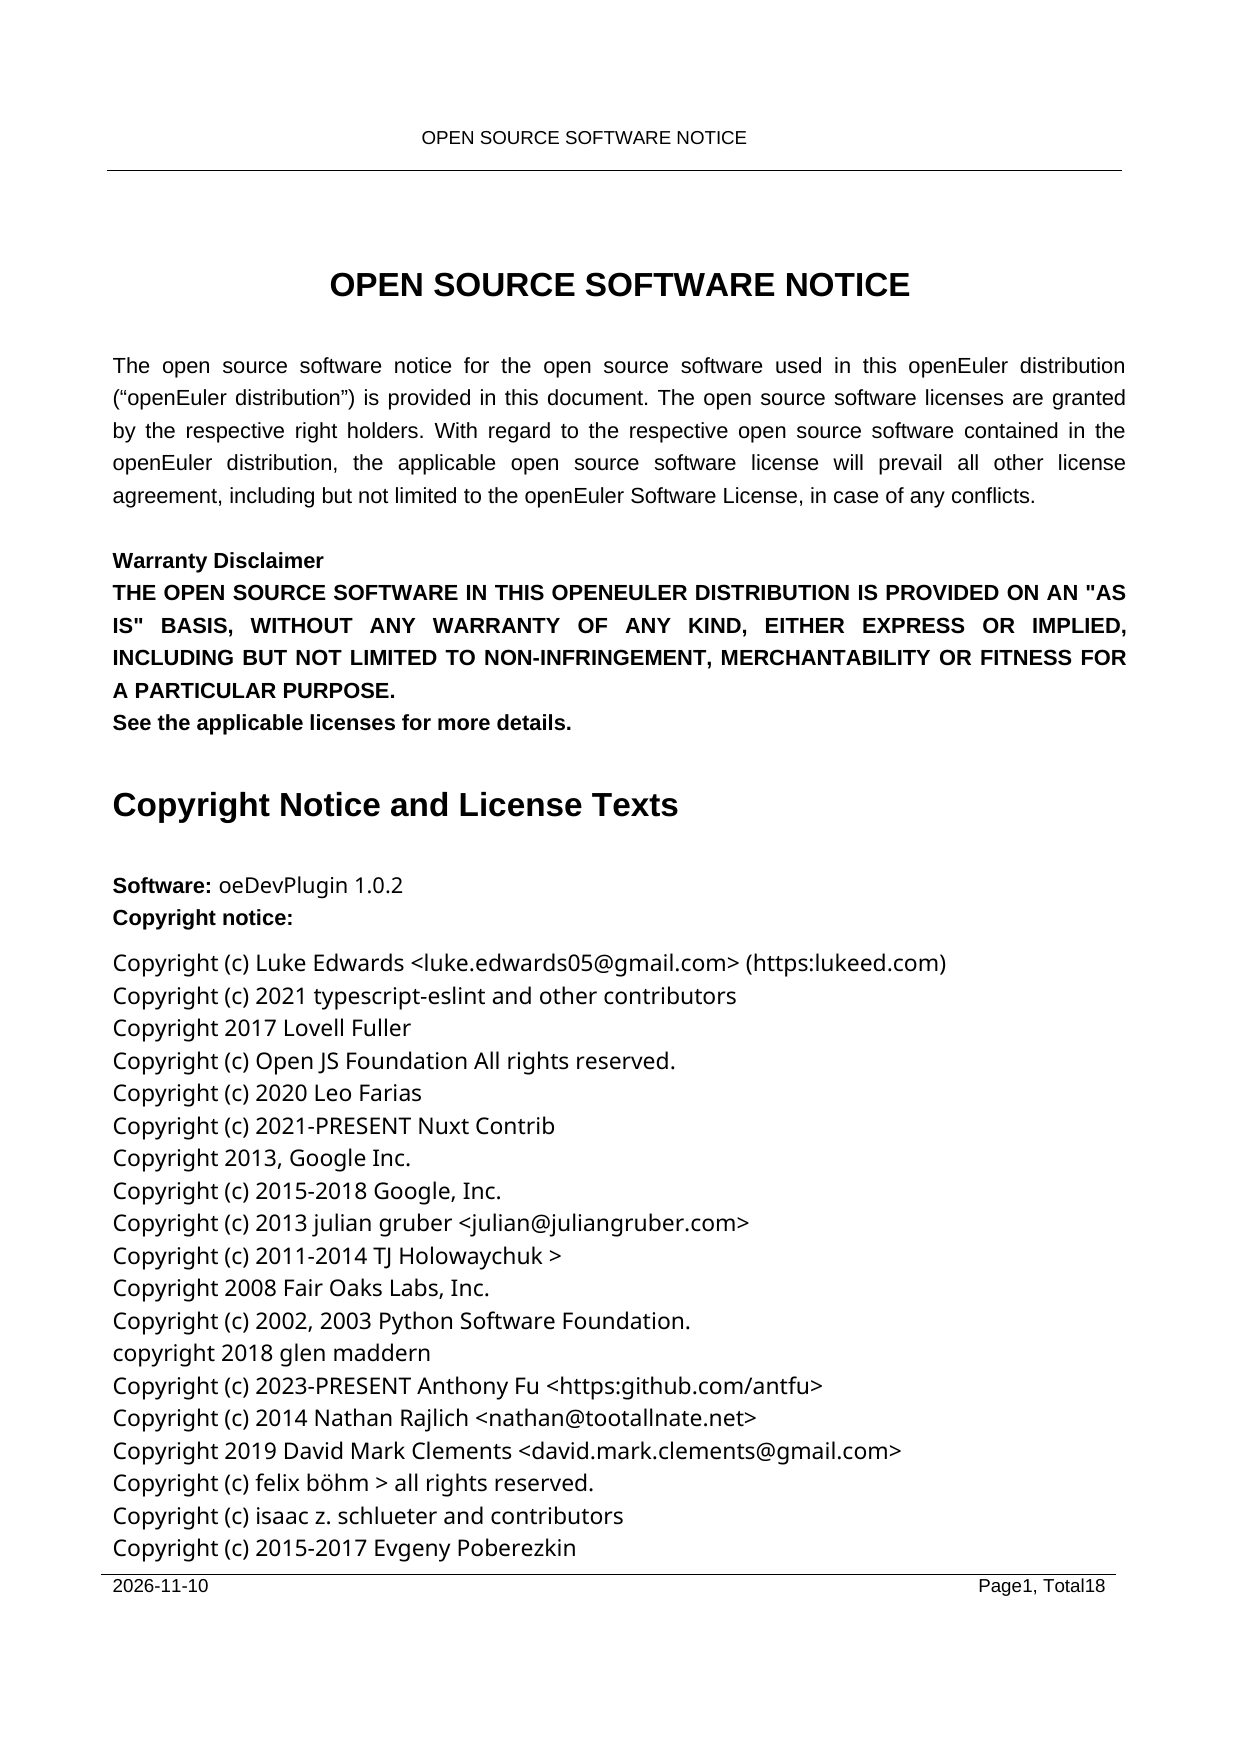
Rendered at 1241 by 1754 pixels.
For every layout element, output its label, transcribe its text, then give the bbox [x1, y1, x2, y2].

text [112, 947, 1128, 1564]
text Copyright Notice and License Texts [112, 771, 1128, 836]
text Copyright notice: [112, 901, 1128, 934]
text Warranty Disclaimer [112, 544, 1128, 576]
title Software: oeDevPlugin 1.0.2 [112, 869, 1128, 901]
text OPEN SOURCE SOFTWARE NOTICE [112, 251, 1128, 316]
text The open source software notice for the open source software used in this openEuler distribution (“openEuler distribution”) is provided in this document. The open source software licenses are granted by the respective right holders. With regard to the respective open source software contained in the openEuler distribution, the applicable open source software license will prevail all other license agreement, including but not limited to the openEuler Software License, in case of any conflicts. [112, 349, 1128, 511]
text THE OPEN SOURCE SOFTWARE IN THIS OPENEULER DISTRIBUTION IS PROVIDED ON AN "AS IS" BASIS, WITHOUT ANY WARRANTY OF ANY KIND, EITHER EXPRESS OR IMPLIED, INCLUDING BUT NOT LIMITED TO NON-INFRINGEMENT, MERCHANTABILITY OR FITNESS FOR A PARTICULAR PURPOSE. See the applicable licenses for more details. [112, 576, 1128, 739]
